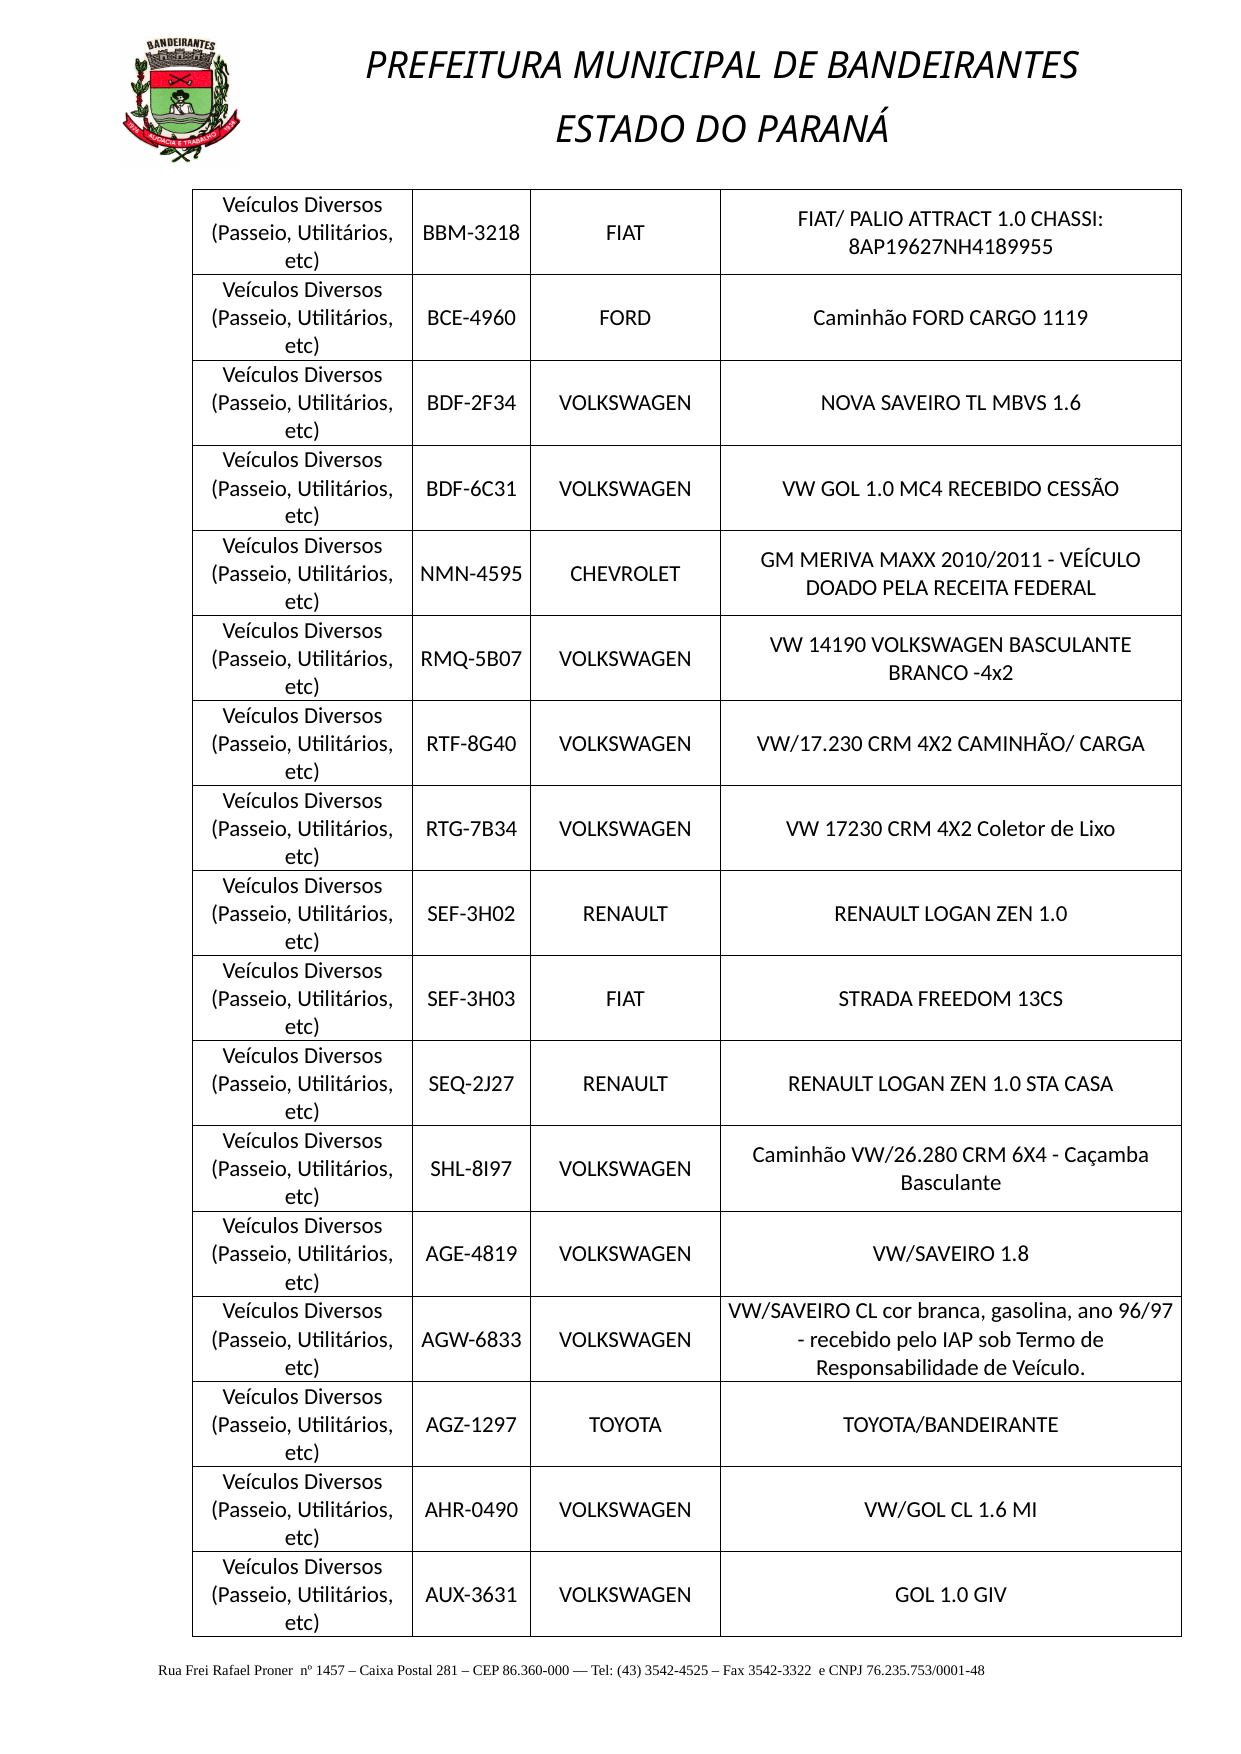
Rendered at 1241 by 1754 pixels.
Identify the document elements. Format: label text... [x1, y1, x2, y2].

table_cell RENAULT [531, 871, 720, 955]
table_cell Veículos Diversos (Passeio, Utilitários, etc) [193, 1212, 412, 1296]
table_cell VW 17230 CRM 4X2 Coletor de Lixo [721, 786, 1181, 870]
table_cell VW/SAVEIRO 1.8 [721, 1212, 1181, 1296]
table_cell VOLKSWAGEN [531, 1297, 720, 1381]
table_cell VOLKSWAGEN [531, 1467, 720, 1551]
table_cell Caminhão FORD CARGO 1119 [721, 275, 1181, 359]
table_cell GOL 1.0 GIV [721, 1552, 1181, 1636]
table_cell Veículos Diversos (Passeio, Utilitários, etc) [193, 956, 412, 1040]
table_cell SEF-3H02 [413, 871, 530, 955]
table_cell Caminhão VW/26.280 CRM 6X4 - Caçamba Basculante [721, 1126, 1181, 1211]
table_cell VOLKSWAGEN [531, 616, 720, 700]
table_cell Veículos Diversos (Passeio, Utilitários, etc) [193, 1041, 412, 1125]
table_cell VOLKSWAGEN [531, 786, 720, 870]
table_cell VW/17.230 CRM 4X2 CAMINHÃO/ CARGA [721, 701, 1181, 785]
table_cell VOLKSWAGEN [531, 1212, 720, 1296]
table_cell TOYOTA/BANDEIRANTE [721, 1382, 1181, 1466]
table_cell SEF-3H03 [413, 956, 530, 1040]
table_cell FORD [531, 275, 720, 359]
table_cell RENAULT [531, 1041, 720, 1125]
table_cell Veículos Diversos (Passeio, Utilitários, etc) [193, 1467, 412, 1551]
table_cell Veículos Diversos (Passeio, Utilitários, etc) [193, 531, 412, 615]
table_cell VOLKSWAGEN [531, 1552, 720, 1636]
table_cell BDF-6C31 [413, 446, 530, 530]
table_cell FIAT/ PALIO ATTRACT 1.0 CHASSI: 8AP19627NH4189955 [721, 190, 1181, 274]
table_cell Veículos Diversos (Passeio, Utilitários, etc) [193, 361, 412, 444]
table_cell VOLKSWAGEN [531, 1126, 720, 1211]
table_cell VW/SAVEIRO CL cor branca, gasolina, ano 96/97 - recebido pelo IAP sob Termo de Responsabilidade de Veículo. [721, 1297, 1181, 1381]
table_cell FIAT [531, 956, 720, 1040]
table_cell Veículos Diversos (Passeio, Utilitários, etc) [193, 190, 412, 274]
table_cell Veículos Diversos (Passeio, Utilitários, etc) [193, 1297, 412, 1381]
table_cell Veículos Diversos (Passeio, Utilitários, etc) [193, 1126, 412, 1211]
table_cell BBM-3218 [413, 190, 530, 274]
table_cell VW GOL 1.0 MC4 RECEBIDO CESSÃO [721, 446, 1181, 530]
table_cell RMQ-5B07 [413, 616, 530, 700]
table_cell TOYOTA [531, 1382, 720, 1466]
table_cell AGW-6833 [413, 1297, 530, 1381]
table_cell NOVA SAVEIRO TL MBVS 1.6 [721, 361, 1181, 444]
table_cell RTG-7B34 [413, 786, 530, 870]
table_cell VOLKSWAGEN [531, 446, 720, 530]
table_cell BDF-2F34 [413, 361, 530, 444]
table_cell Veículos Diversos (Passeio, Utilitários, etc) [193, 446, 412, 530]
table_cell VOLKSWAGEN [531, 701, 720, 785]
table_cell SEQ-2J27 [413, 1041, 530, 1125]
table_cell AGZ-1297 [413, 1382, 530, 1466]
table_cell Veículos Diversos (Passeio, Utilitários, etc) [193, 871, 412, 955]
table_cell RENAULT LOGAN ZEN 1.0 STA CASA [721, 1041, 1181, 1125]
table_cell AGE-4819 [413, 1212, 530, 1296]
table_cell SHL-8I97 [413, 1126, 530, 1211]
table_cell CHEVROLET [531, 531, 720, 615]
table_cell Veículos Diversos (Passeio, Utilitários, etc) [193, 701, 412, 785]
table_cell Veículos Diversos (Passeio, Utilitários, etc) [193, 1552, 412, 1636]
table_cell VW 14190 VOLKSWAGEN BASCULANTE BRANCO -4x2 [721, 616, 1181, 700]
table_cell AUX-3631 [413, 1552, 530, 1636]
table_cell BCE-4960 [413, 275, 530, 359]
table_cell Veículos Diversos (Passeio, Utilitários, etc) [193, 1382, 412, 1466]
table_cell Veículos Diversos (Passeio, Utilitários, etc) [193, 275, 412, 359]
table_cell FIAT [531, 190, 720, 274]
table_cell STRADA FREEDOM 13CS [721, 956, 1181, 1040]
table_cell Veículos Diversos (Passeio, Utilitários, etc) [193, 616, 412, 700]
table_cell NMN-4595 [413, 531, 530, 615]
table_cell RTF-8G40 [413, 701, 530, 785]
table_cell RENAULT LOGAN ZEN 1.0 [721, 871, 1181, 955]
table_cell GM MERIVA MAXX 2010/2011 - VEÍCULO DOADO PELA RECEITA FEDERAL [721, 531, 1181, 615]
picture [121, 37, 242, 169]
table_cell AHR-0490 [413, 1467, 530, 1551]
table_cell VOLKSWAGEN [531, 361, 720, 444]
table_cell Veículos Diversos (Passeio, Utilitários, etc) [193, 786, 412, 870]
table_cell VW/GOL CL 1.6 MI [721, 1467, 1181, 1551]
